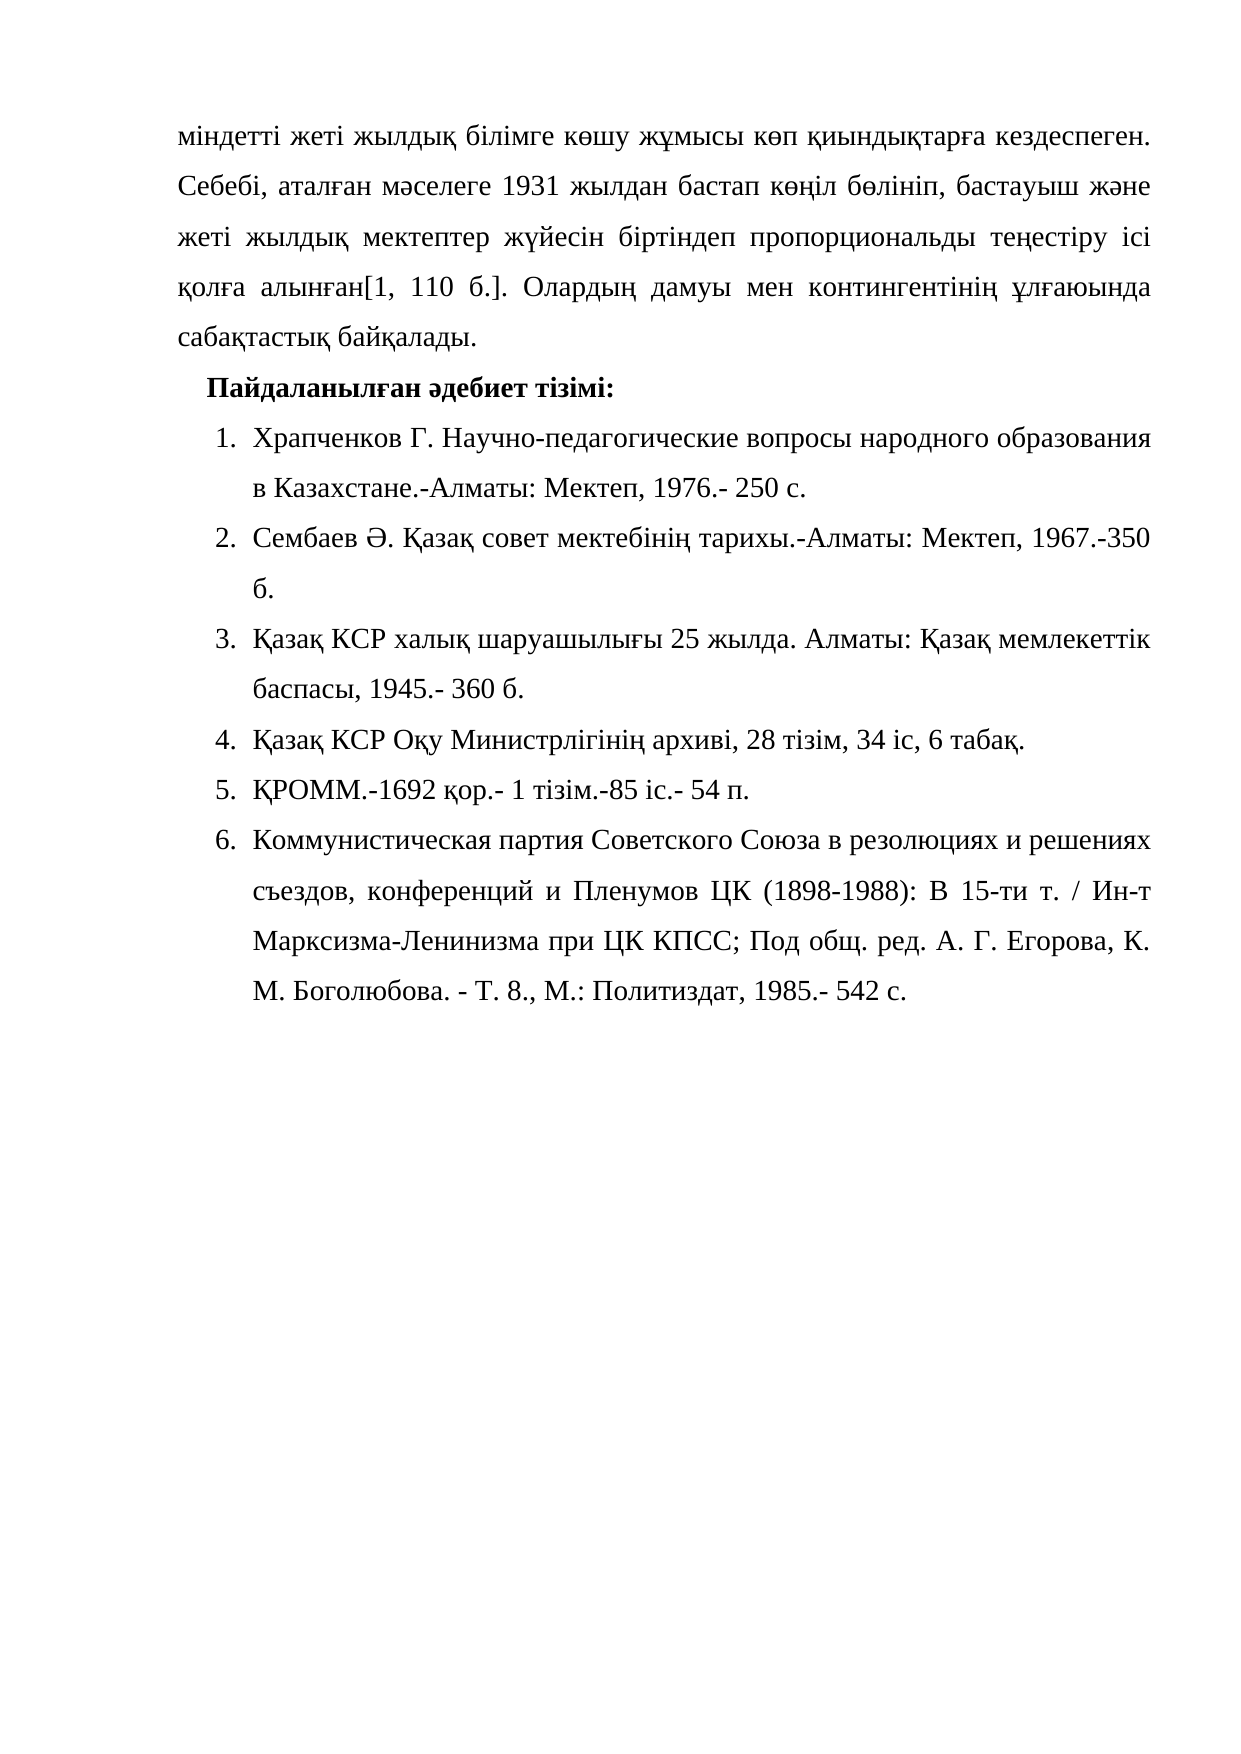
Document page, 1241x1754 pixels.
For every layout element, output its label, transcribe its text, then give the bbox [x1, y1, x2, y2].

list Қазақ КСР халық шаруашылығы 25 жылда. Алматы: Қазақ мемлекеттік баспасы, 1945.- 360 б. [215, 621, 1152, 705]
list ҚРОММ.-1692 қор.- 1 тізім.-85 іс.- 54 п. [215, 772, 1152, 806]
list Храпченков Г. Научно-педагогические вопросы народного образования в Казахстане.-Алматы: Мектеп, 1976.- 250 с. [215, 420, 1152, 504]
list Қазақ КСР Оқу Министрлігінің архиві, 28 тізім, 34 іс, 6 табақ. [215, 722, 1152, 755]
text Пайдаланылған әдебиет тізімі: [177, 370, 1152, 403]
list Сембаев Ә. Қазақ совет мектебінің тарихы.-Алматы: Мектеп, 1967.-350 б. [215, 521, 1152, 604]
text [177, 118, 1152, 353]
list Коммунистическая партия Советского Союза в резолюциях и решениях съездов, конференций и Пленумов ЦК (1898-1988): В 15-ти т. / Ин-т Марксизма-Ленинизма при ЦК КПСС; Под общ. ред. А. Г. Егорова, К. М. Боголюбова. - Т. 8., М.: Политиздат, 1985.- 542 с. [215, 822, 1152, 1007]
